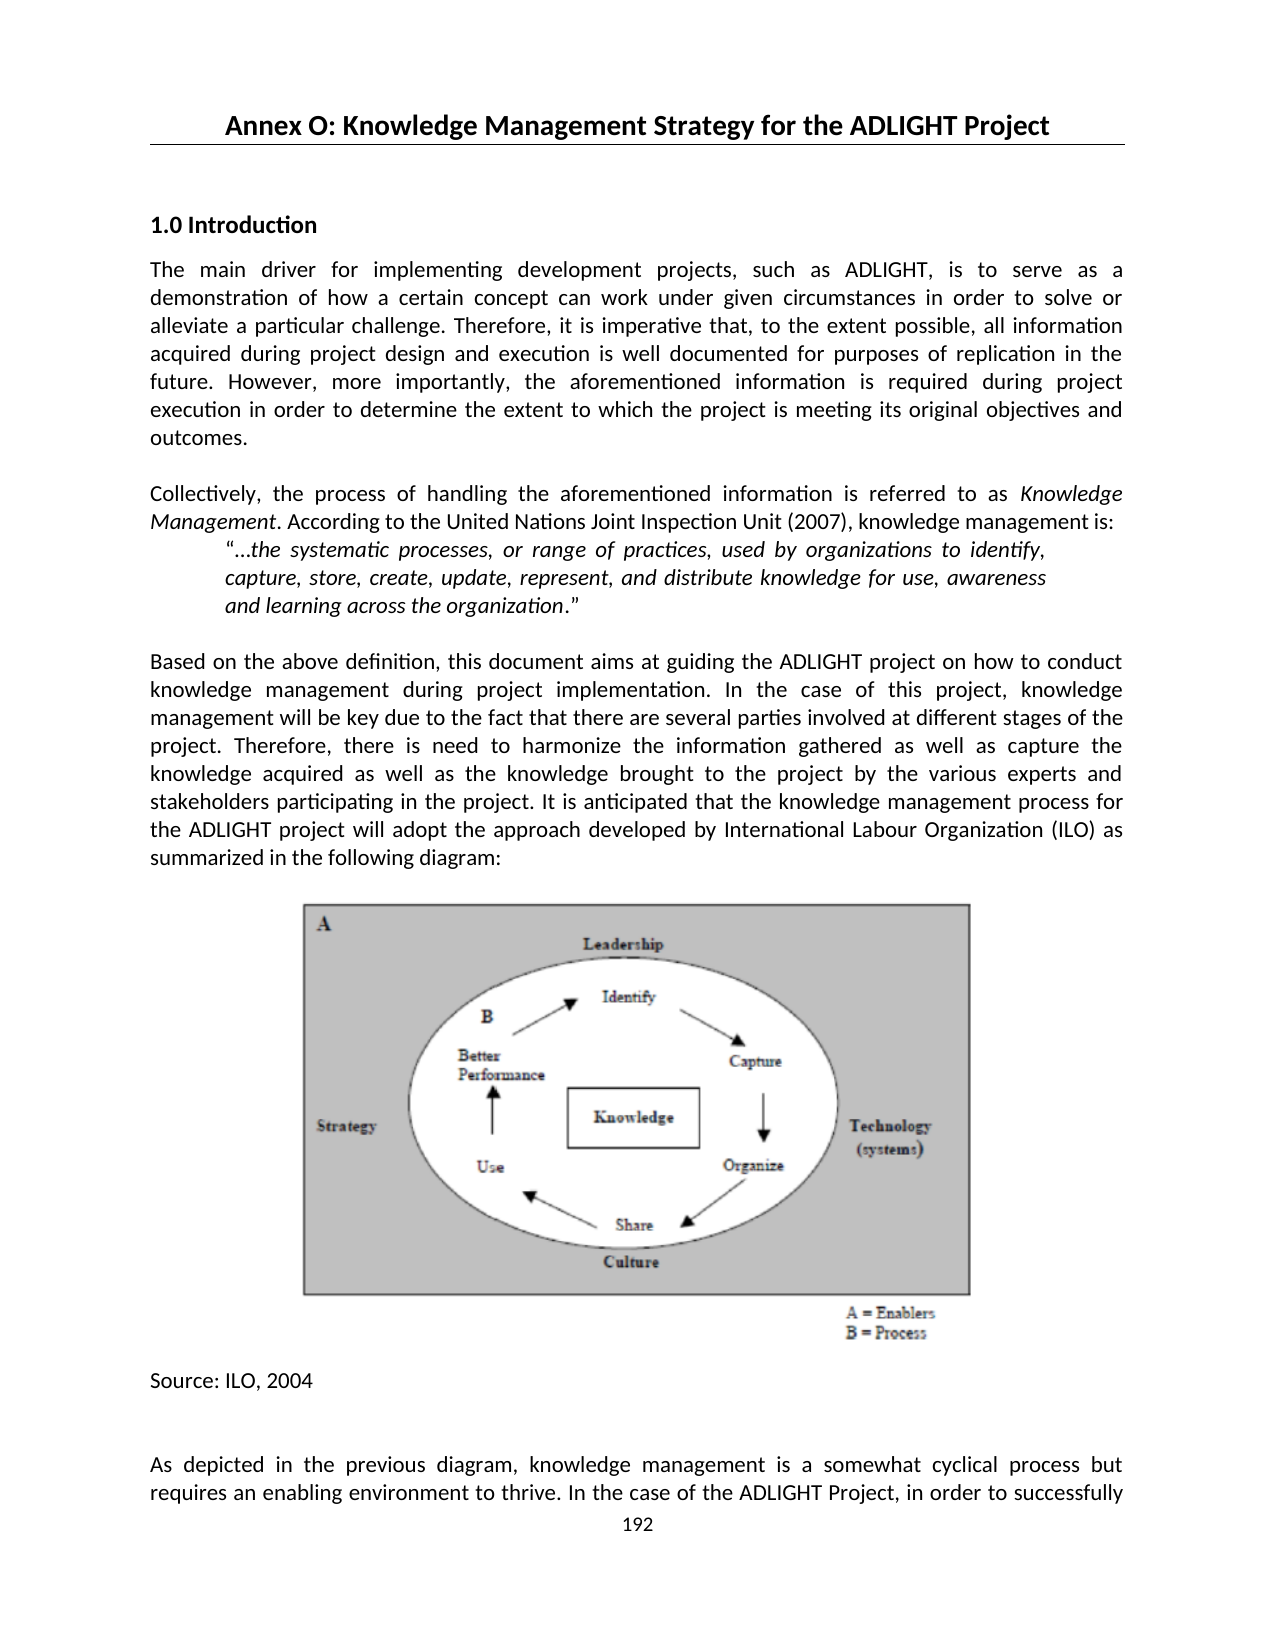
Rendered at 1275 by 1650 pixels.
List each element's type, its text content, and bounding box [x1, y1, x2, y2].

picture [299, 899, 976, 1354]
text Based on the above definition, this document aims at guiding the ADLIGHT project on how to conduct knowledge management during project implementation. In the case of this project, knowledge management will be key due to the fact that there are several parties involved at different stages of the project. Therefore, there is need to harmonize the information gathered as well as capture the knowledge acquired as well as the knowledge brought to the project by the various experts and stakeholders participating in the project. It is anticipated that the knowledge management process for the ADLIGHT project will adopt the approach developed by International Labour Organization (ILO) as summarized in the following diagram: [150, 647, 1125, 871]
text 1.0 Introduction [150, 209, 1125, 239]
text “…the systematic processes, or range of practices, used by organizations to identify, capture, store, create, update, represent, and distribute knowledge for use, awareness and learning across the organization.” [225, 535, 1050, 619]
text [150, 1451, 1125, 1507]
text The main driver for implementing development projects, such as ADLIGHT, is to serve as a demonstration of how a certain concept can work under given circumstances in order to solve or alleviate a particular challenge. Therefore, it is imperative that, to the extent possible, all information acquired during project design and execution is well documented for purposes of replication in the future. However, more importantly, the aforementioned information is required during project execution in order to determine the extent to which the project is meeting its original objectives and outcomes. [150, 255, 1125, 451]
text Collectively, the process of handling the aforementioned information is referred to as Knowledge Management. According to the United Nations Joint Inspection Unit (2007), knowledge management is: [150, 479, 1125, 535]
text Annex O: Knowledge Management Strategy for the ADLIGHT Project [150, 107, 1125, 144]
text Source: ILO, 2004 [150, 1367, 1125, 1394]
